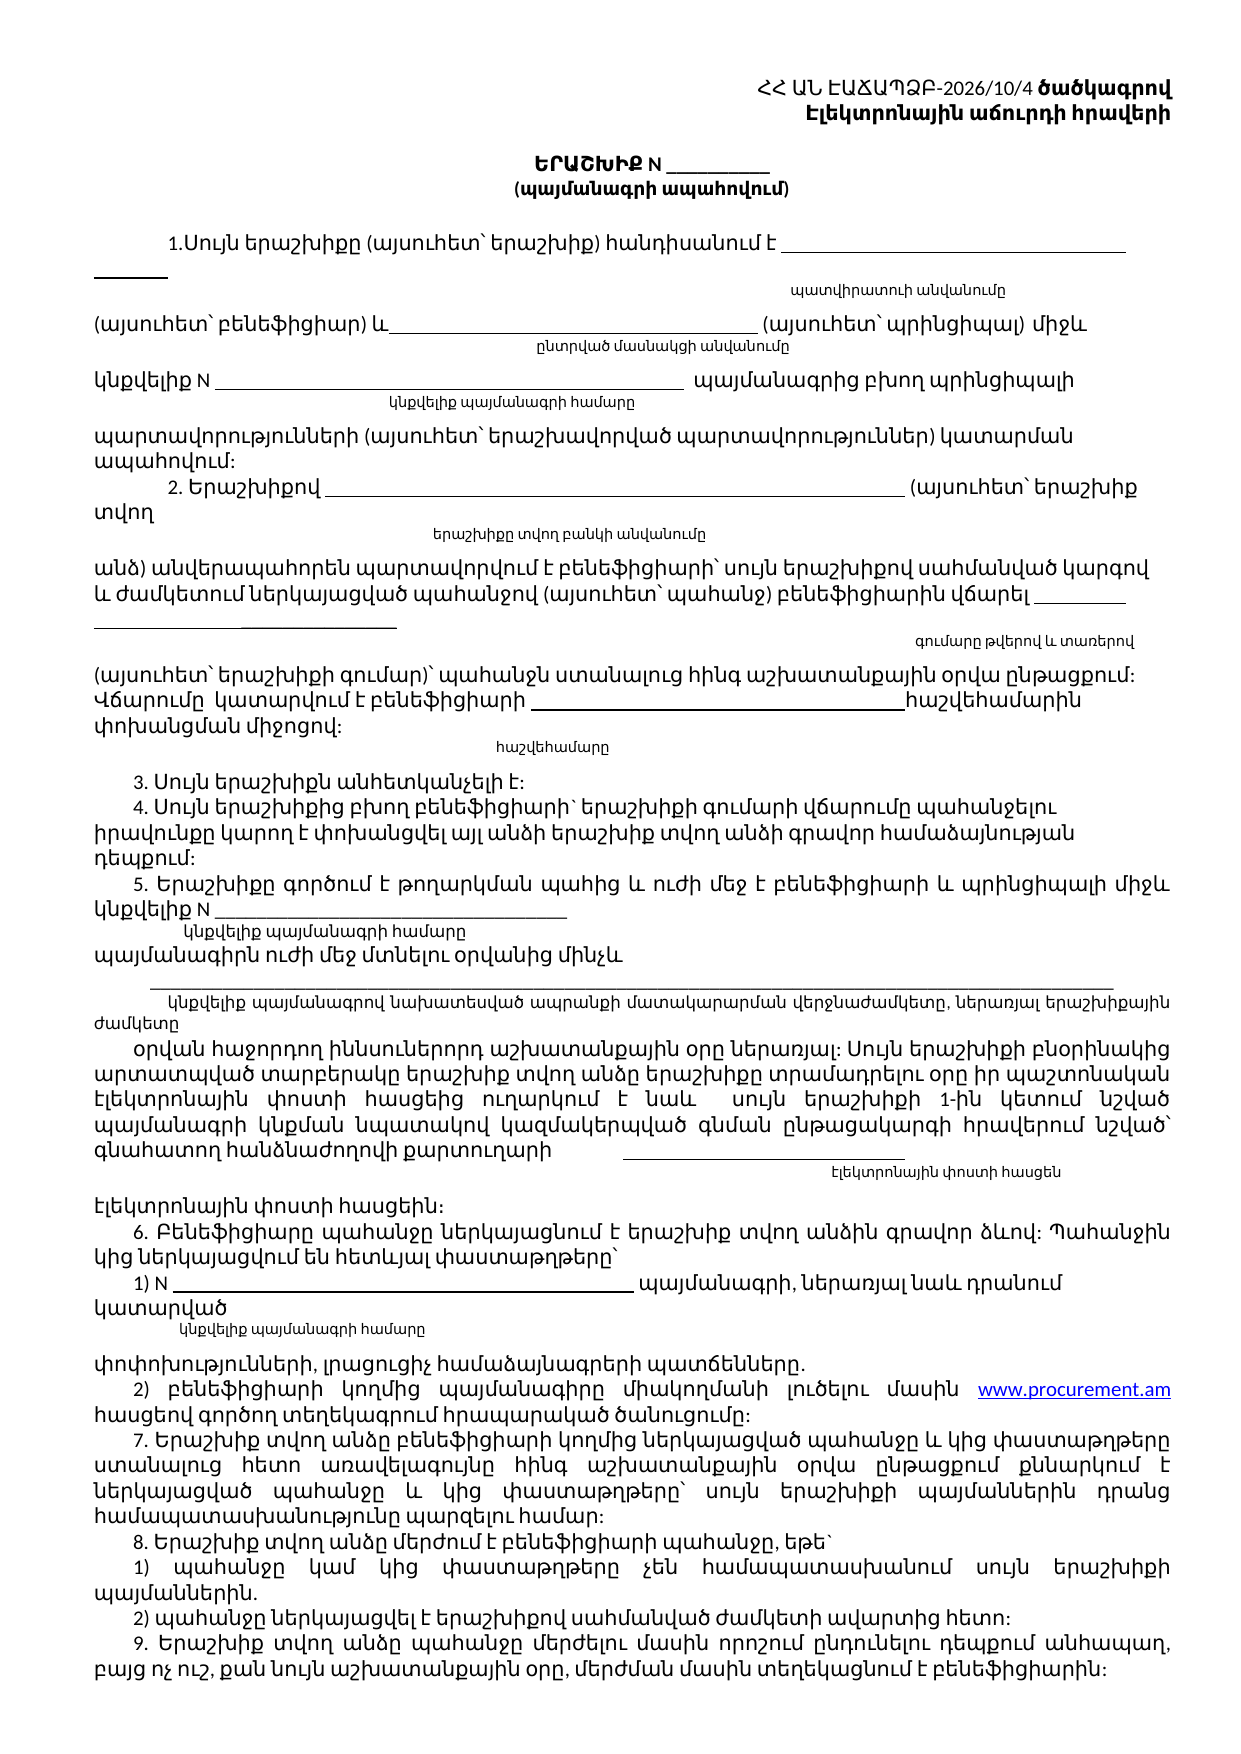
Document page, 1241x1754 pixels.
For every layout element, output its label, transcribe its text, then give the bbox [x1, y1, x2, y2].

list կնքվելիք պայմանագրով նախատեսված ապրանքի մատակարարման վերջնաժամկետը, ներառյալ երաշխիքային ժամկետը [94, 993, 1171, 1033]
text կնքվելիք պայմանագրի համարը [94, 393, 1171, 423]
text գումարը թվերով և տառերով [831, 632, 1171, 662]
text հաշվեհամարը [94, 738, 1171, 769]
text 5. Երաշխիքը գործում է թողարկման պահից և ուժի մեջ է բենեֆիցիարի և պրինցիպալի միջև կնքվելիք N __________________________________ [94, 871, 1171, 922]
text էլեկտրոնային փոստի հասցեն [94, 1163, 1171, 1193]
text էլեկտրոնային փոստի հասցեին։ [94, 1193, 1171, 1219]
text պարտավորությունների (այսուհետ՝ երաշխավորված պարտավորություններ) կատարման ապահովում: [94, 423, 1171, 474]
text ԵՐԱՇԽԻՔ N __________ [94, 151, 1171, 177]
text (այսուհետ՝ բենեֆիցիար) և (այսուհետ՝ պրինցիպալ) միջև ընտրված մասնակցի անվանումը [94, 311, 1171, 367]
text 2) բենեֆիցիարի կողմից պայմանագիրը միակողմանի լուծելու մասին www.procurement.am հասցեով գործող տեղեկագրում հրապարակած ծանուցումը: [94, 1376, 1171, 1427]
text կնքվելիք N պայմանագրից բխող պրինցիպալի [94, 367, 1171, 393]
text 2) պահանջը ներկայացվել է երաշխիքով սահմանված ժամկետի ավարտից հետո: [94, 1605, 1171, 1631]
text երաշխիքը տվող բանկի անվանումը [94, 525, 1171, 556]
text 1) N պայմանագրի, ներառյալ նաև դրանում կատարված [94, 1270, 1171, 1321]
text օրվան հաջորդող իննսուներորդ աշխատանքային օրը ներառյալ: Սույն երաշխիքի բնօրինակից արտատպված տարբերակը երաշխիք տվող անձը երաշխիքը տրամադրելու օրը իր պաշտոնական էլեկտրոնային փոստի հասցեից ուղարկում է նաև սույն երաշխիքի 1-ին կետում նշված պայմանագրի կնքման նպատակով կազմակերպված գնման ընթացակարգի հրավերում նշված՝ գնահատող հանձնաժողովի քարտուղարի [94, 1036, 1171, 1163]
text (այսուհետ՝ երաշխիքի գումար)՝ պահանջն ստանալուց հինգ աշխատանքային օրվա ընթացքում: Վճարումը կատարվում է բենեֆիցիարի հաշվեհամարին փոխանցման միջոցով: [94, 662, 1171, 738]
text պատվիրատուի անվանումը [684, 281, 1171, 311]
text 9. Երաշխիք տվող անձը պահանջը մերժելու մասին որոշում ընդունելու դեպքում անհապաղ, բայց ոչ ուշ, քան նույն աշխատանքային օրը, մերժման մասին տեղեկացնում է բենեֆիցիարին: [94, 1631, 1171, 1681]
list պայմանագիրն ուժի մեջ մտնելու օրվանից մինչև [94, 942, 1171, 967]
text կնքվելիք պայմանագրի համարը [94, 922, 1171, 942]
text 8. Երաշխիք տվող անձը մերժում է բենեֆիցիարի պահանջը, եթե` [94, 1529, 1171, 1554]
text փոփոխությունների, լրացուցիչ համաձայնագրերի պատճենները. [94, 1351, 1171, 1376]
text 2. Երաշխիքով (այսուհետ՝ երաշխիք տվող [94, 474, 1171, 525]
list _____________________________________________________________________________________________ [94, 967, 1171, 993]
text 4. Սույն երաշխիքից բխող բենեֆիցիարի` երաշխիքի գումարի վճարումը պահանջելու իրավունքը կարող է փոխանցվել այլ անձի երաշխիք տվող անձի գրավոր համաձայնության դեպքում: [94, 794, 1171, 871]
text 1.Սույն երաշխիքը (այսուհետ՝ երաշխիք) հանդիսանում է [94, 230, 1171, 281]
text Էլեկտրոնային աճուրդի հրավերի [94, 100, 1171, 126]
text 1) պահանջը կամ կից փաստաթղթերը չեն համապատասխանում սույն երաշխիքի պայմաններին. [94, 1554, 1171, 1605]
text կնքվելիք պայմանագրի համարը [94, 1321, 1171, 1351]
text (պայմանագրի ապահովում) [94, 177, 1171, 199]
text ՀՀ ԱՆ ԷԱՃԱՊՁԲ-2026/10/4 ծածկագրով [94, 75, 1171, 100]
text անձ) անվերապահորեն պարտավորվում է բենեֆիցիարի՝ սույն երաշխիքով սահմանված կարգով և ժամկետում ներկայացված պահանջով (այսուհետ՝ պահանջ) բենեֆիցիարին վճարել _______________ [94, 556, 1171, 632]
text 6. Բենեֆիցիարը պահանջը ներկայացնում է երաշխիք տվող անձին գրավոր ձևով: Պահանջին կից ներկայացվում են հետևյալ փաստաթղթերը՝ [94, 1219, 1171, 1270]
text 3. Սույն երաշխիքն անհետկանչելի է: [94, 769, 1171, 794]
text 7. Երաշխիք տվող անձը բենեֆիցիարի կողմից ներկայացված պահանջը և կից փաստաթղթերը ստանալուց հետո առավելագույնը հինգ աշխատանքային օրվա ընթացքում քննարկում է ներկայացված պահանջը և կից փաստաթղթերը՝ սույն երաշխիքի պայմաններին դրանց համապատասխանությունը պարզելու համար: [94, 1427, 1171, 1529]
